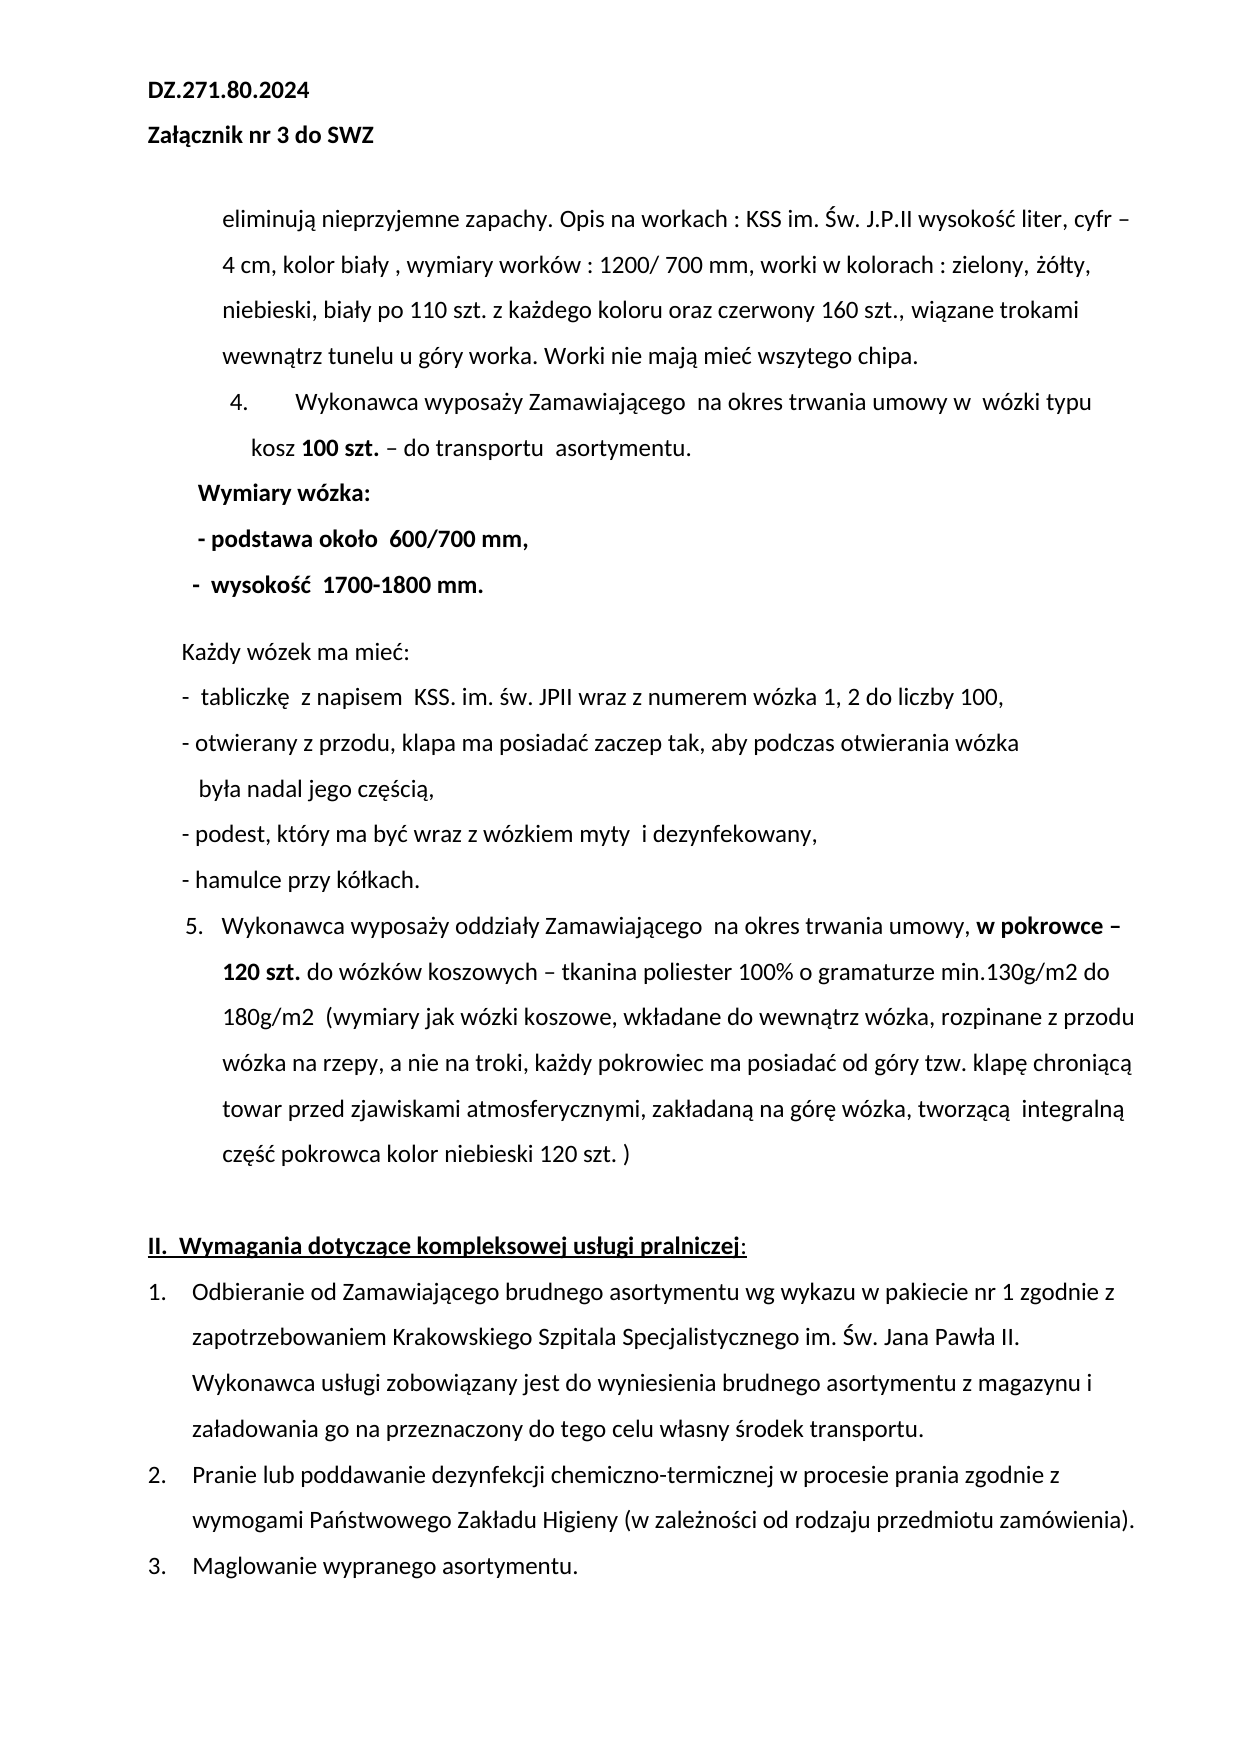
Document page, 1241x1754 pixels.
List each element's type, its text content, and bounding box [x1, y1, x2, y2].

list Wymiary wózka: [192, 478, 1137, 508]
list - podstawa około 600/700 mm, [192, 523, 1137, 554]
text - podest, który ma być wraz z wózkiem myty i dezynfekowany, [148, 818, 1137, 849]
list Maglowanie wypranego asortymentu. [148, 1550, 1137, 1581]
list Odbieranie od Zamawiającego brudnego asortymentu wg wykazu w pakiecie nr 1 zgodnie z zapotrzebowaniem Krakowskiego Szpitala Specjalistycznego im. Św. Jana Pawła II. Wykonawca usługi zobowiązany jest do wyniesienia brudnego asortymentu z magazynu i załadowania go na przeznaczony do tego celu własny środek transportu. [148, 1276, 1137, 1443]
list Wykonawca wyposaży Zamawiającego na okres trwania umowy w wózki typu kosz 100 szt. – do transportu asortymentu. [223, 386, 1137, 462]
text Każdy wózek ma mieć: [148, 636, 1137, 666]
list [185, 203, 1137, 371]
text - otwierany z przodu, klapa ma posiadać zaczep tak, aby podczas otwierania wózka była nadal jego częścią, [148, 727, 1137, 803]
text - tabliczkę z napisem KSS. im. św. JPII wraz z numerem wózka 1, 2 do liczby 100, [148, 681, 1137, 712]
list - wysokość 1700-1800 mm. [192, 569, 1137, 599]
list Pranie lub poddawanie dezynfekcji chemiczno-termicznej w procesie prania zgodnie z wymogami Państwowego Zakładu Higieny (w zależności od rodzaju przedmiotu zamówienia). [148, 1459, 1137, 1535]
text - hamulce przy kółkach. [148, 864, 1137, 895]
text II. Wymagania dotyczące kompleksowej usługi pralniczej: [148, 1230, 1137, 1261]
list Wykonawca wyposaży oddziały Zamawiającego na okres trwania umowy, w pokrowce – 120 szt. do wózków koszowych – tkanina poliester 100% o gramaturze min.130g/m2 do 180g/m2 (wymiary jak wózki koszowe, wkładane do wewnątrz wózka, rozpinane z przodu wózka na rzepy, a nie na troki, każdy pokrowiec ma posiadać od góry tzw. klapę chroniącą towar przed zjawiskami atmosferycznymi, zakładaną na górę wózka, tworzącą integralną część pokrowca kolor niebieski 120 szt. ) [185, 910, 1137, 1169]
